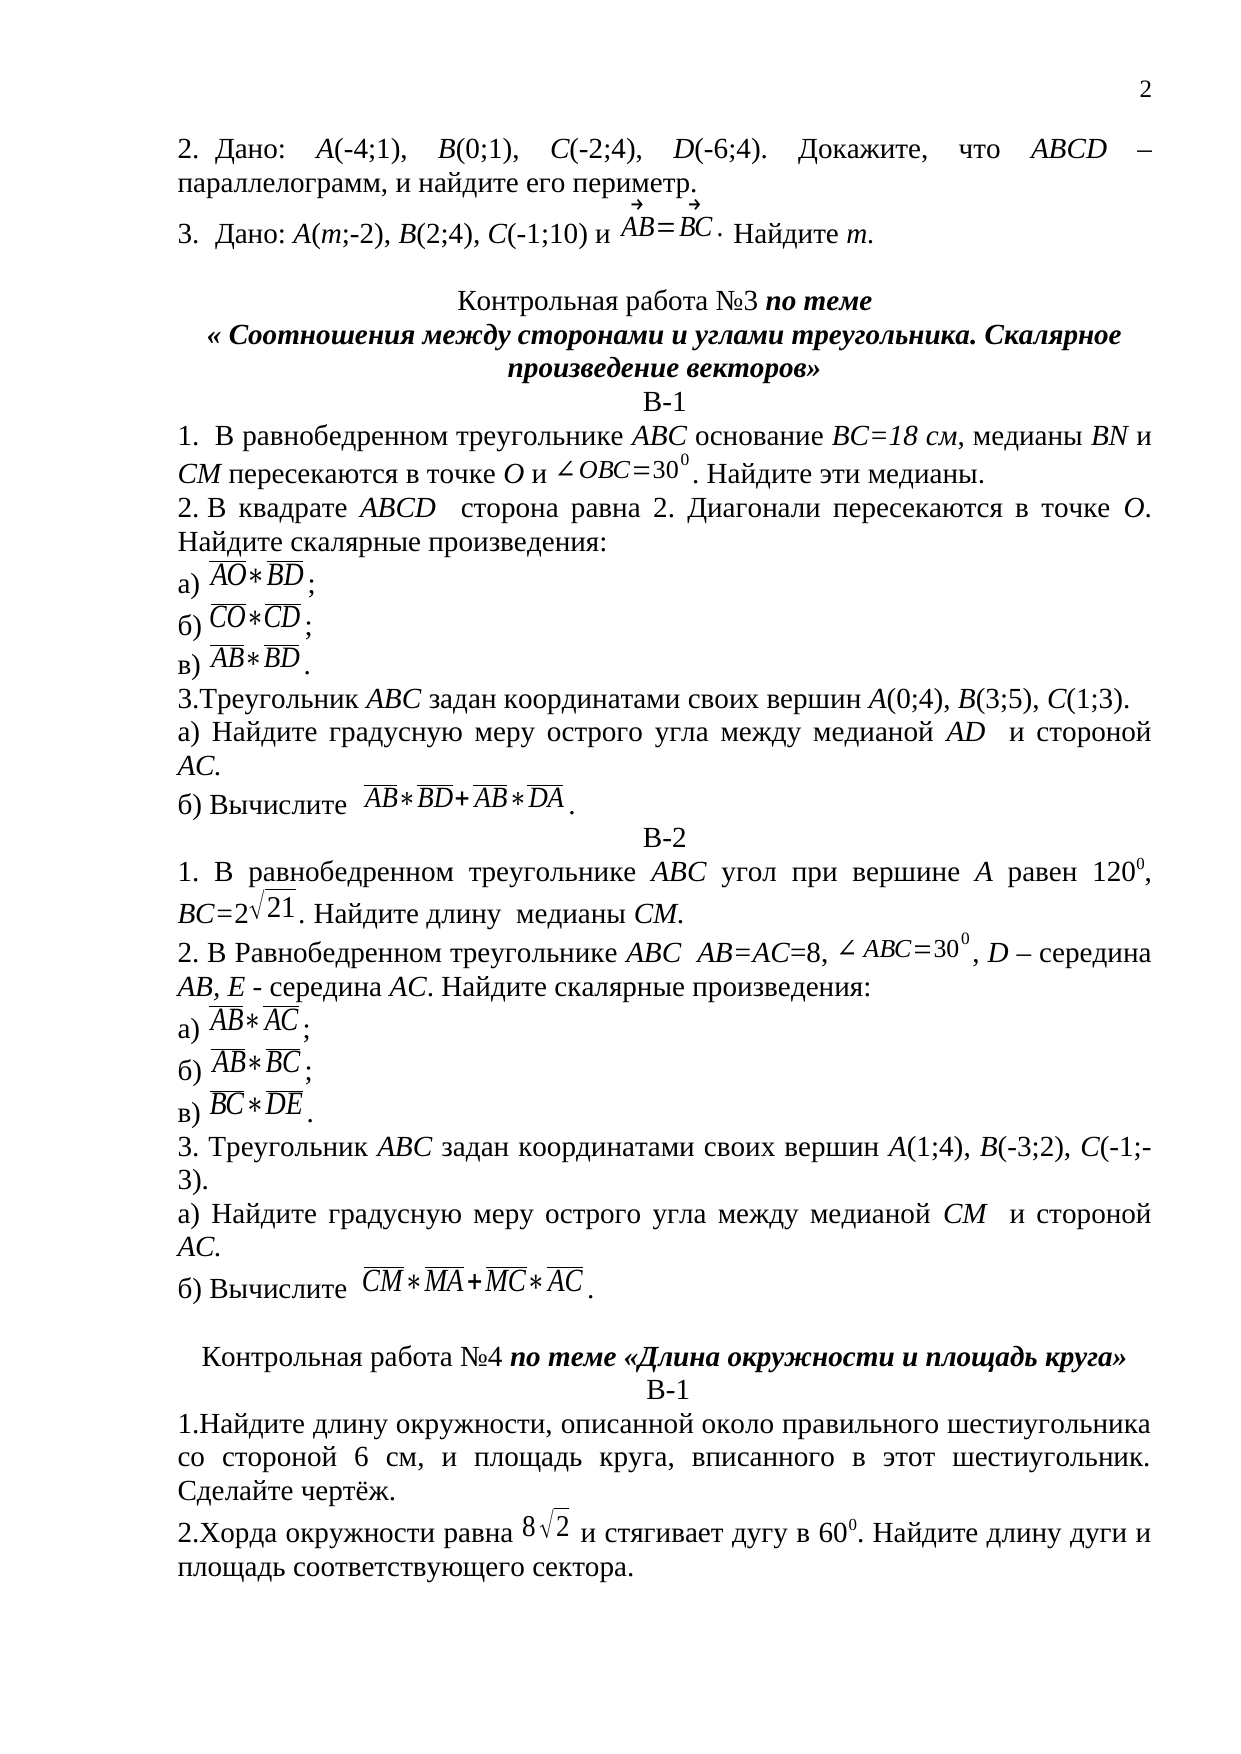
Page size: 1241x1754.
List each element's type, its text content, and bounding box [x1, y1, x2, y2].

text а) ; [177, 1002, 1152, 1044]
text 2. В Равнобедренном треугольнике ABC AB=AC=8, , D – середина AB, Е - середина AC. Найдите скалярные произведения: [177, 930, 1152, 1002]
text б) Вычислите . [177, 781, 1152, 820]
text а) Найдите градусную меру острого угла между медианой AD и стороной АС. [177, 714, 1152, 781]
text в) . [177, 642, 1152, 681]
text В-1 [177, 1372, 1152, 1406]
text б) ; [177, 1044, 1152, 1087]
text а) ; [177, 557, 1152, 599]
text в) . [177, 1087, 1152, 1129]
text В-1 [177, 384, 1152, 418]
list В квадрате ABCD сторона равна 2. Диагонали пересекаются в точке О. Найдите скалярные произведения: [177, 490, 1152, 557]
text В-2 [177, 820, 1152, 854]
text б) Вычислите . [177, 1263, 1152, 1305]
text 1.Найдите длину окружности, описанной около правильного шестиугольника со стороной 6 см, и площадь круга, вписанного в этот шестиугольник. Сделайте чертёж. [177, 1406, 1152, 1506]
list В равнобедренном треугольнике АВС основание ВС=18 см, медианы BN и CM пересекаются в точке О и . Найдите эти медианы. [177, 418, 1152, 490]
text а) Найдите градусную меру острого угла между медианой СМ и стороной АС. [177, 1196, 1152, 1263]
text 3. Треугольник АВС задан координатами своих вершин А(1;4), В(-3;2), С(-1;-3). [177, 1129, 1152, 1196]
text Контрольная работа №3 по теме [177, 283, 1152, 317]
text Контрольная работа №4 по теме «Длина окружности и площадь круга» [177, 1339, 1152, 1372]
text б) ; [177, 599, 1152, 642]
text 3.Треугольник АВС задан координатами своих вершин А(0;4), В(3;5), С(1;3). [177, 681, 1152, 714]
text 1. В равнобедренном треугольнике АВС угол при вершине А равен 1200, BС=2. Найдите длину медианы CM. [177, 854, 1152, 930]
text 2.Хорда окружности равна и стягивает дугу в 600. Найдите длину дуги и площадь соответствующего сектора. [177, 1506, 1152, 1582]
list Дано: А(m;-2), В(2;4), С(-1;10) и Найдите m. [177, 198, 1152, 250]
list Дано: А(-4;1), В(0;1), С(-2;4), D(-6;4). Докажите, что АВСD – параллелограмм, и найдите его периметр. [177, 131, 1152, 198]
text « Соотношения между сторонами и углами треугольника. Скалярное произведение векторов» [177, 317, 1152, 384]
